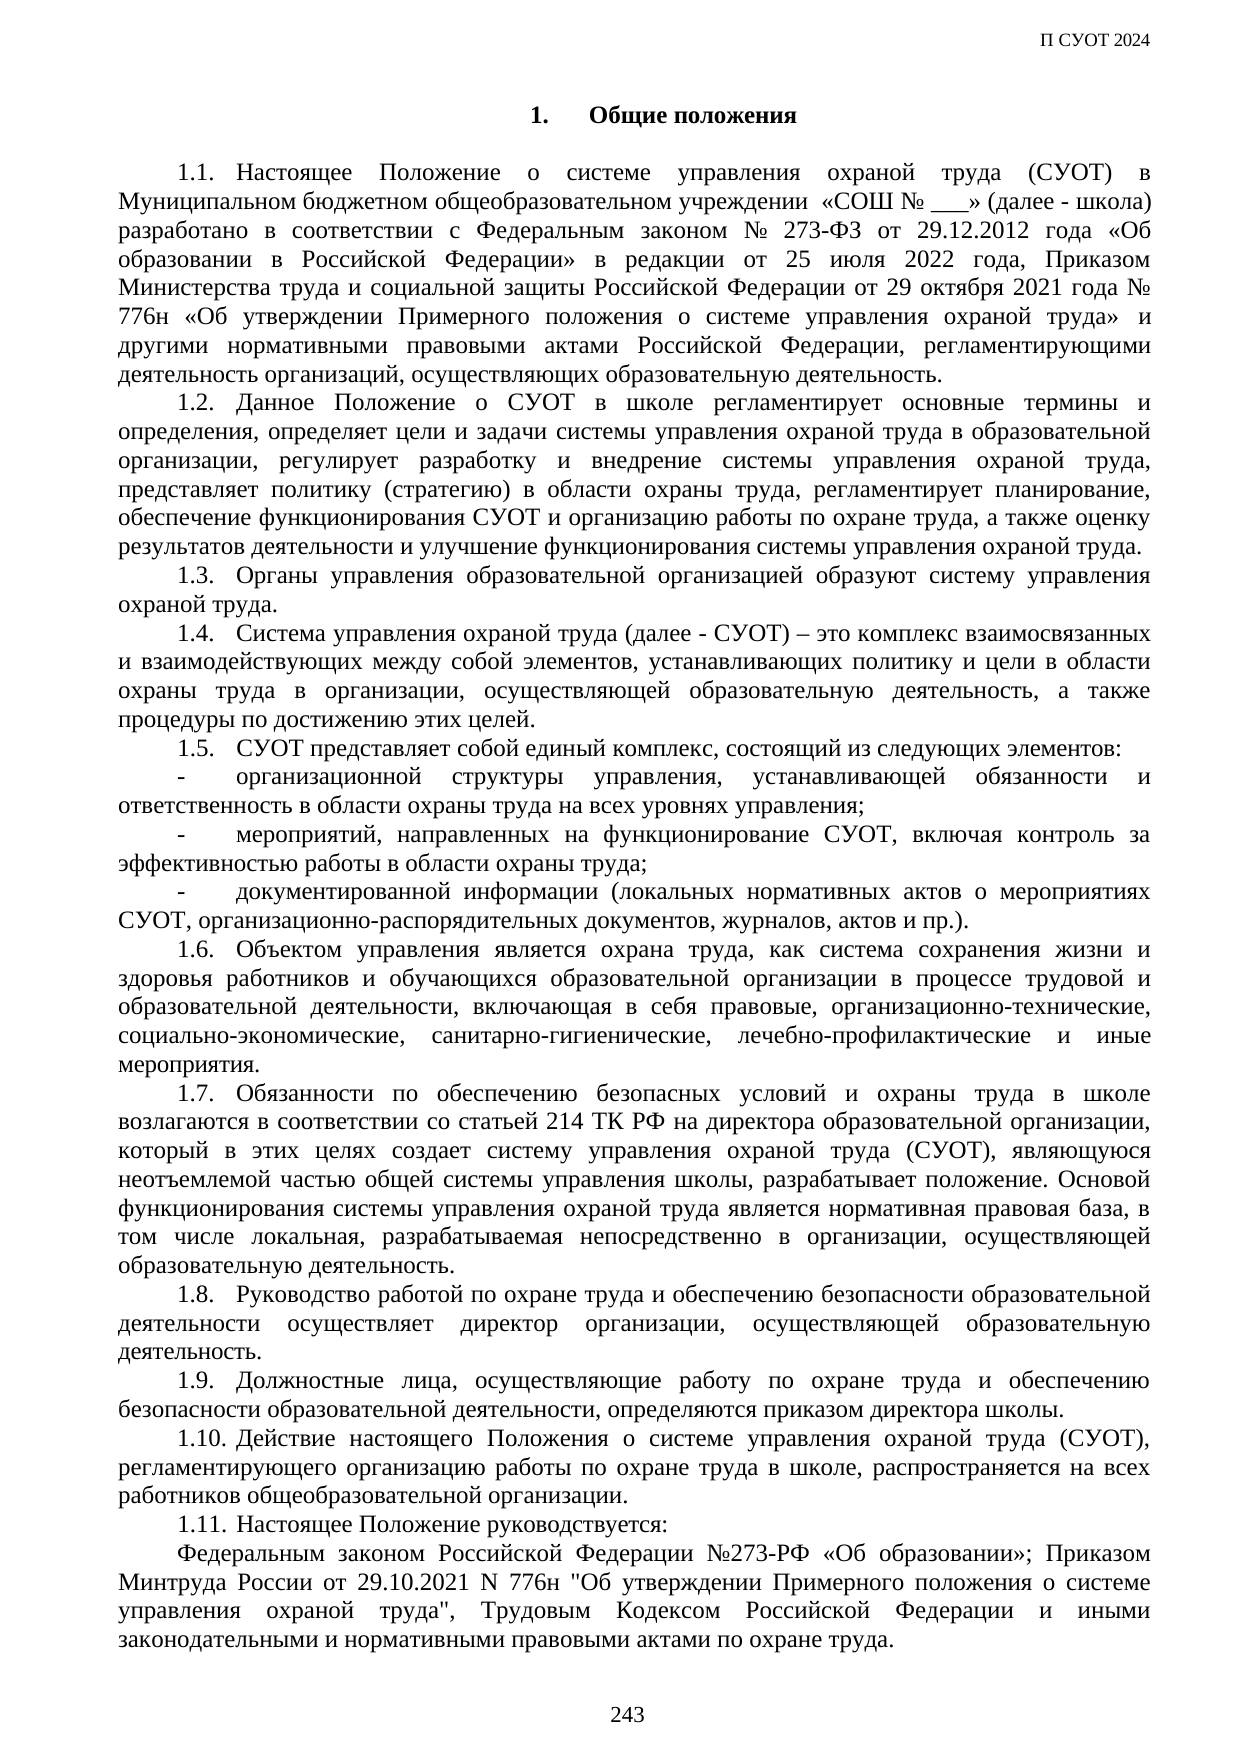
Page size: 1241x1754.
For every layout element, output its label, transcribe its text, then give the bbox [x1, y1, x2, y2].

list Система управления охраной труда (далее - СУОТ) – это комплекс взаимосвязанных и взаимодействующих между собой элементов, устанавливающих политику и цели в области охраны труда в организации, осуществляющей образовательную деятельность, а также процедуры по достижению этих целей. [118, 618, 1152, 733]
list Обязанности по обеспечению безопасных условий и охраны труда в школе возлагаются в соответствии со статьей 214 ТК РФ на директора образовательной организации, который в этих целях создает систему управления охраной труда (СУОТ), являющуюся неотъемлемой частью общей системы управления школы, разрабатывает положение. Основой функционирования системы управления охраной труда является нормативная правовая база, в том числе локальная, разрабатываемая непосредственно в организации, осуществляющей образовательную деятельность. [118, 1078, 1152, 1279]
list Настоящее Положение о системе управления охраной труда (СУОТ) в Муниципальном бюджетном общеобразовательном учреждении «СОШ № ___» (далее - школа) разработано в соответствии с Федеральным законом № 273-ФЗ от 29.12.2012 года «Об образовании в Российской Федерации» в редакции от 25 июля 2022 года, Приказом Министерства труда и социальной защиты Российской Федерации от 29 октября 2021 года № 776н «Об утверждении Примерного положения о системе управления охраной труда» и другими нормативными правовыми актами Российской Федерации, регламентирующими деятельность организаций, осуществляющих образовательную деятельность. [118, 157, 1152, 387]
text Федеральным законом Российской Федерации №273-РФ «Об образовании»; Приказом Минтруда России от 29.10.2021 N 776н "Об утверждении Примерного положения о системе управления охраной труда", Трудовым Кодексом Российской Федерации и иными законодательными и нормативными правовыми актами по охране труда. [118, 1538, 1152, 1653]
list Должностные лица, осуществляющие работу по охране труда и обеспечению безопасности образовательной деятельности, определяются приказом директора школы. [118, 1365, 1151, 1423]
list Объектом управления является охрана труда, как система сохранения жизни и здоровья работников и обучающихся образовательной организации в процессе трудовой и образовательной деятельности, включающая в себя правовые, организационно-технические, социально-экономические, санитарно-гигиенические, лечебно-профилактические и иные мероприятия. [118, 934, 1152, 1078]
list Действие настоящего Положения о системе управления охраной труда (СУОТ), регламентирующего организацию работы по охране труда в школе, распространяется на всех работников общеобразовательной организации. [118, 1423, 1151, 1509]
list Руководство работой по охране труда и обеспечению безопасности образовательной деятельности осуществляет директор организации, осуществляющей образовательную деятельность. [118, 1279, 1151, 1365]
list мероприятий, направленных на функционирование СУОТ, включая контроль за эффективностью работы в области охраны труда; [118, 819, 1151, 876]
list Органы управления образовательной организацией образуют систему управления охраной труда. [118, 560, 1152, 618]
list организационной структуры управления, устанавливающей обязанности и ответственность в области охраны труда на всех уровнях управления; [118, 761, 1151, 819]
list Общие положения [530, 100, 1171, 129]
list Настоящее Положение руководствуется: [177, 1509, 1171, 1538]
list Данное Положение о СУОТ в школе регламентирует основные термины и определения, определяет цели и задачи системы управления охраной труда в образовательной организации, регулирует разработку и внедрение системы управления охраной труда, представляет политику (стратегию) в области охраны труда, регламентирует планирование, обеспечение функционирования СУОТ и организацию работы по охране труда, а также оценку результатов деятельности и улучшение функционирования системы управления охраной труда. [118, 387, 1152, 560]
list СУОТ представляет собой единый комплекс, состоящий из следующих элементов: [177, 733, 1171, 761]
list документированной информации (локальных нормативных актов о мероприятиях СУОТ, организационно-распорядительных документов, журналов, актов и пр.). [118, 876, 1151, 934]
